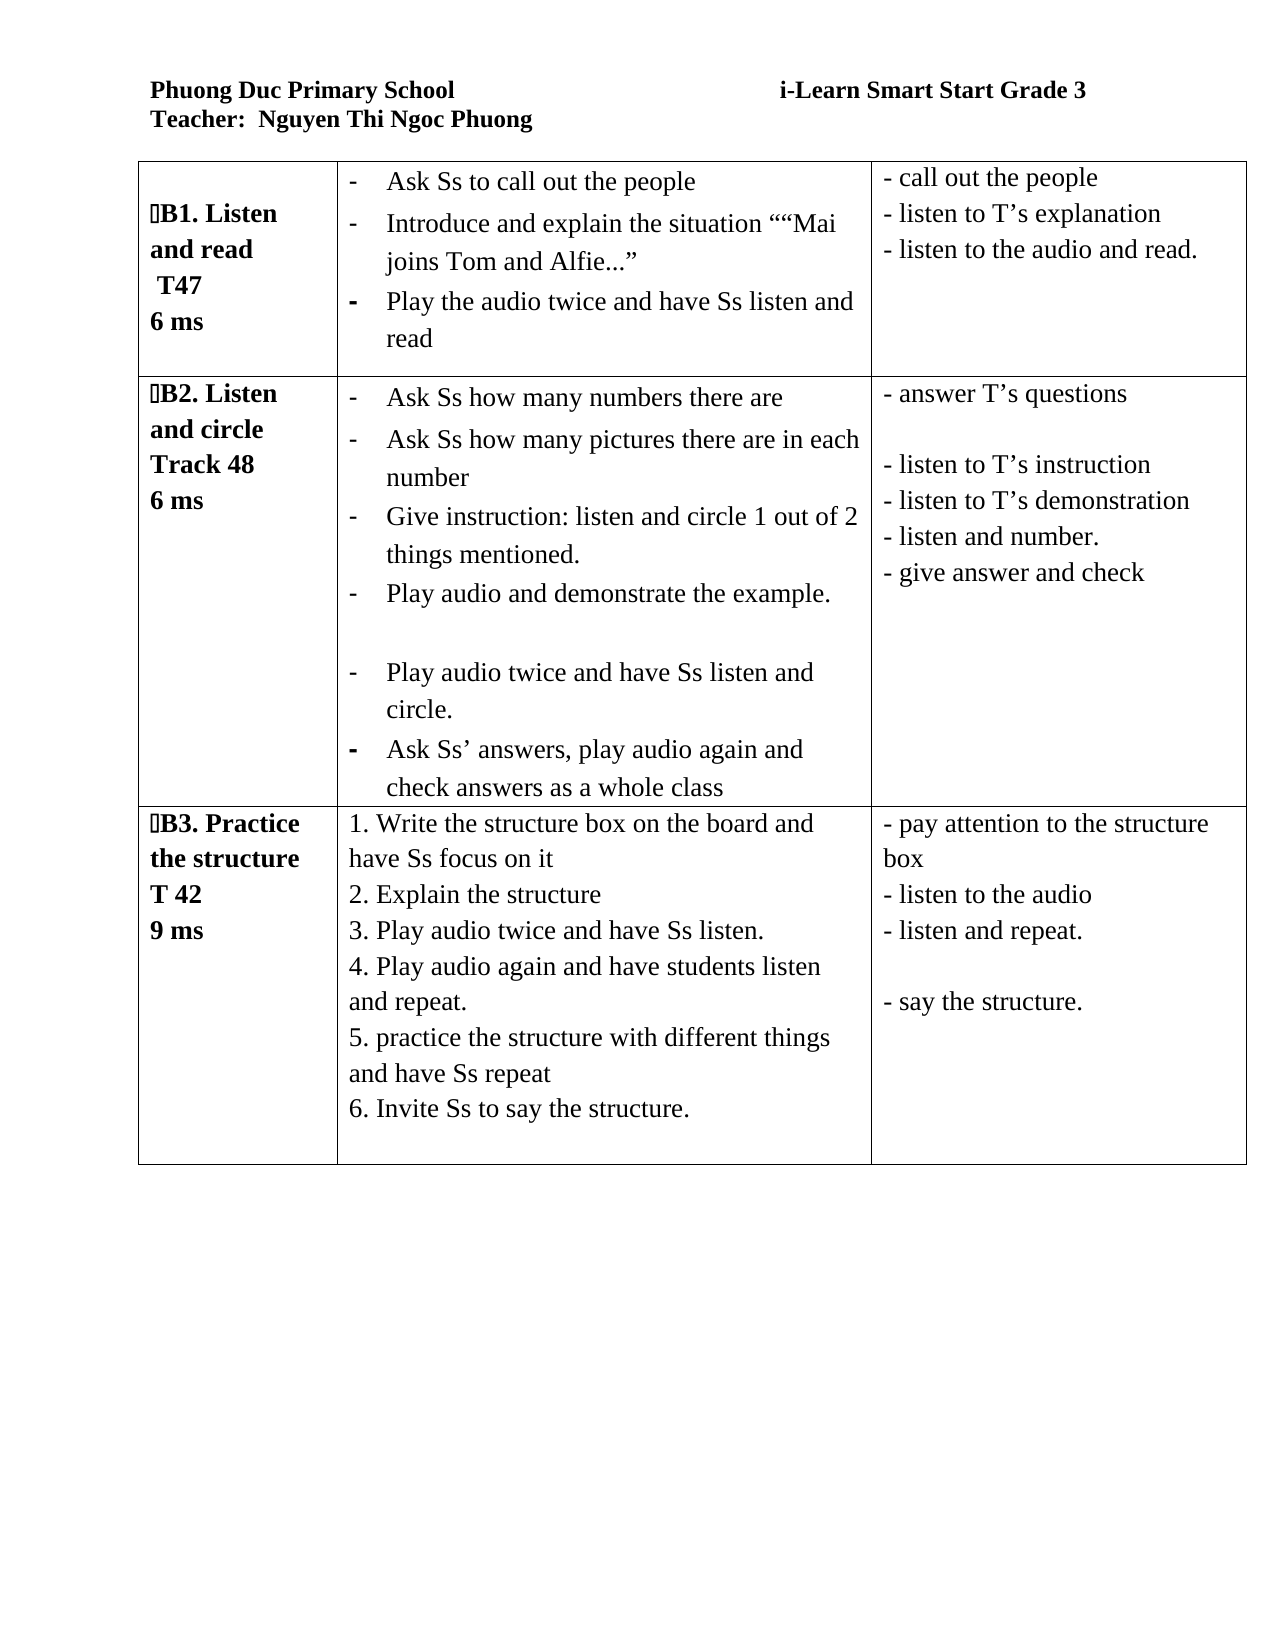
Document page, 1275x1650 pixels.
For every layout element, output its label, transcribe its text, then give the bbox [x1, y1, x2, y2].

table_cell 1. Write the structure box on the board and have Ss focus on it 2. Explain the structure 3. Play audio twice and have Ss listen. 4. Play audio again and have students listen and repeat. 5. practice the structure with different things and have Ss repeat 6. Invite Ss to say the structure. [338, 807, 871, 1164]
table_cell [139, 162, 337, 376]
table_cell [338, 162, 871, 376]
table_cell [872, 162, 1246, 376]
table_cell - pay attention to the structure box - listen to the audio - listen and repeat. - say the structure. [872, 807, 1246, 1164]
table_cell - answer T’s questions - listen to T’s instruction - listen to T’s demonstration - listen and number. - give answer and check [872, 377, 1246, 806]
table_cell Ask Ss how many numbers there are Ask Ss how many pictures there are in each number Give instruction: listen and circle 1 out of 2 things mentioned. Play audio and demonstrate the example. Play audio twice and have Ss listen and circle. Ask Ss’ answers, play audio again and check answers as a whole class [338, 377, 871, 806]
table_cell B3. Practice the structure T 42 9 ms [139, 807, 337, 1164]
table_cell B2. Listen and circle Track 48 6 ms [139, 377, 337, 806]
